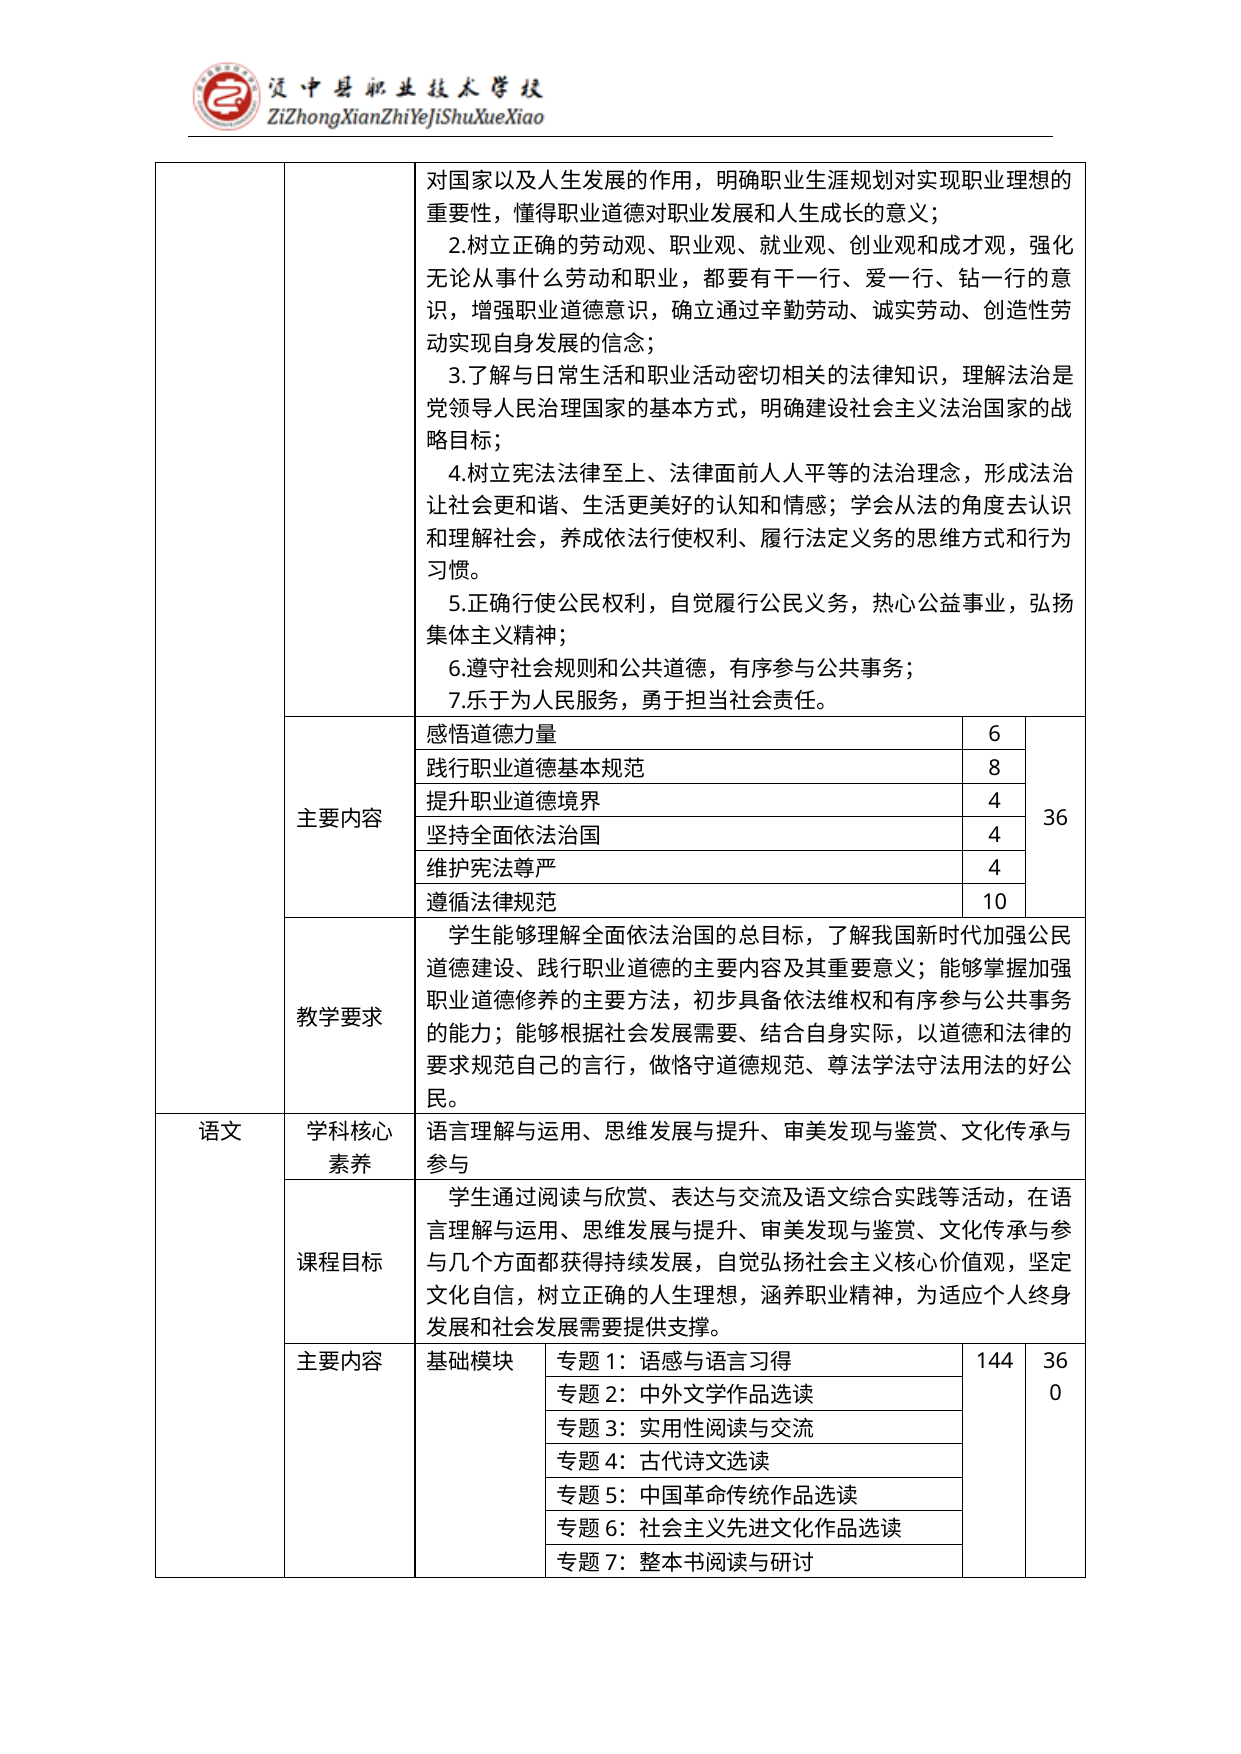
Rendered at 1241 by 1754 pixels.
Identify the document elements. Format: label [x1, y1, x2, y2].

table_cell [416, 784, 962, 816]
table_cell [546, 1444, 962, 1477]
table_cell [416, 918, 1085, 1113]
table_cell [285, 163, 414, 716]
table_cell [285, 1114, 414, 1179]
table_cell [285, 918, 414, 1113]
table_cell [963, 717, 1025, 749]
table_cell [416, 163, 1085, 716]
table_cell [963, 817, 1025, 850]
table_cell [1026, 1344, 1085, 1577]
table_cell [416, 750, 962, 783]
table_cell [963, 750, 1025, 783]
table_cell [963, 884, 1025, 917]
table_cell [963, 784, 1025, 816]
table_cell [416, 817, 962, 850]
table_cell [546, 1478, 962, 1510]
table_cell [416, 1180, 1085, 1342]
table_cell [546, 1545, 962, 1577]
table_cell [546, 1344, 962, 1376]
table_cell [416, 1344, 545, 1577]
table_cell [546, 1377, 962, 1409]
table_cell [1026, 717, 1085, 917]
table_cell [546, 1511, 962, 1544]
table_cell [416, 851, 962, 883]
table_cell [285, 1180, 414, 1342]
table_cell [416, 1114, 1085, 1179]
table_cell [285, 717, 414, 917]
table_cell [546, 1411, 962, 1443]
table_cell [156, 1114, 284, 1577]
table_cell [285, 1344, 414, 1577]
picture [187, 59, 550, 134]
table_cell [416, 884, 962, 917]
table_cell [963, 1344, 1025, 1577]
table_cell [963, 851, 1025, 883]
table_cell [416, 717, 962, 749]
